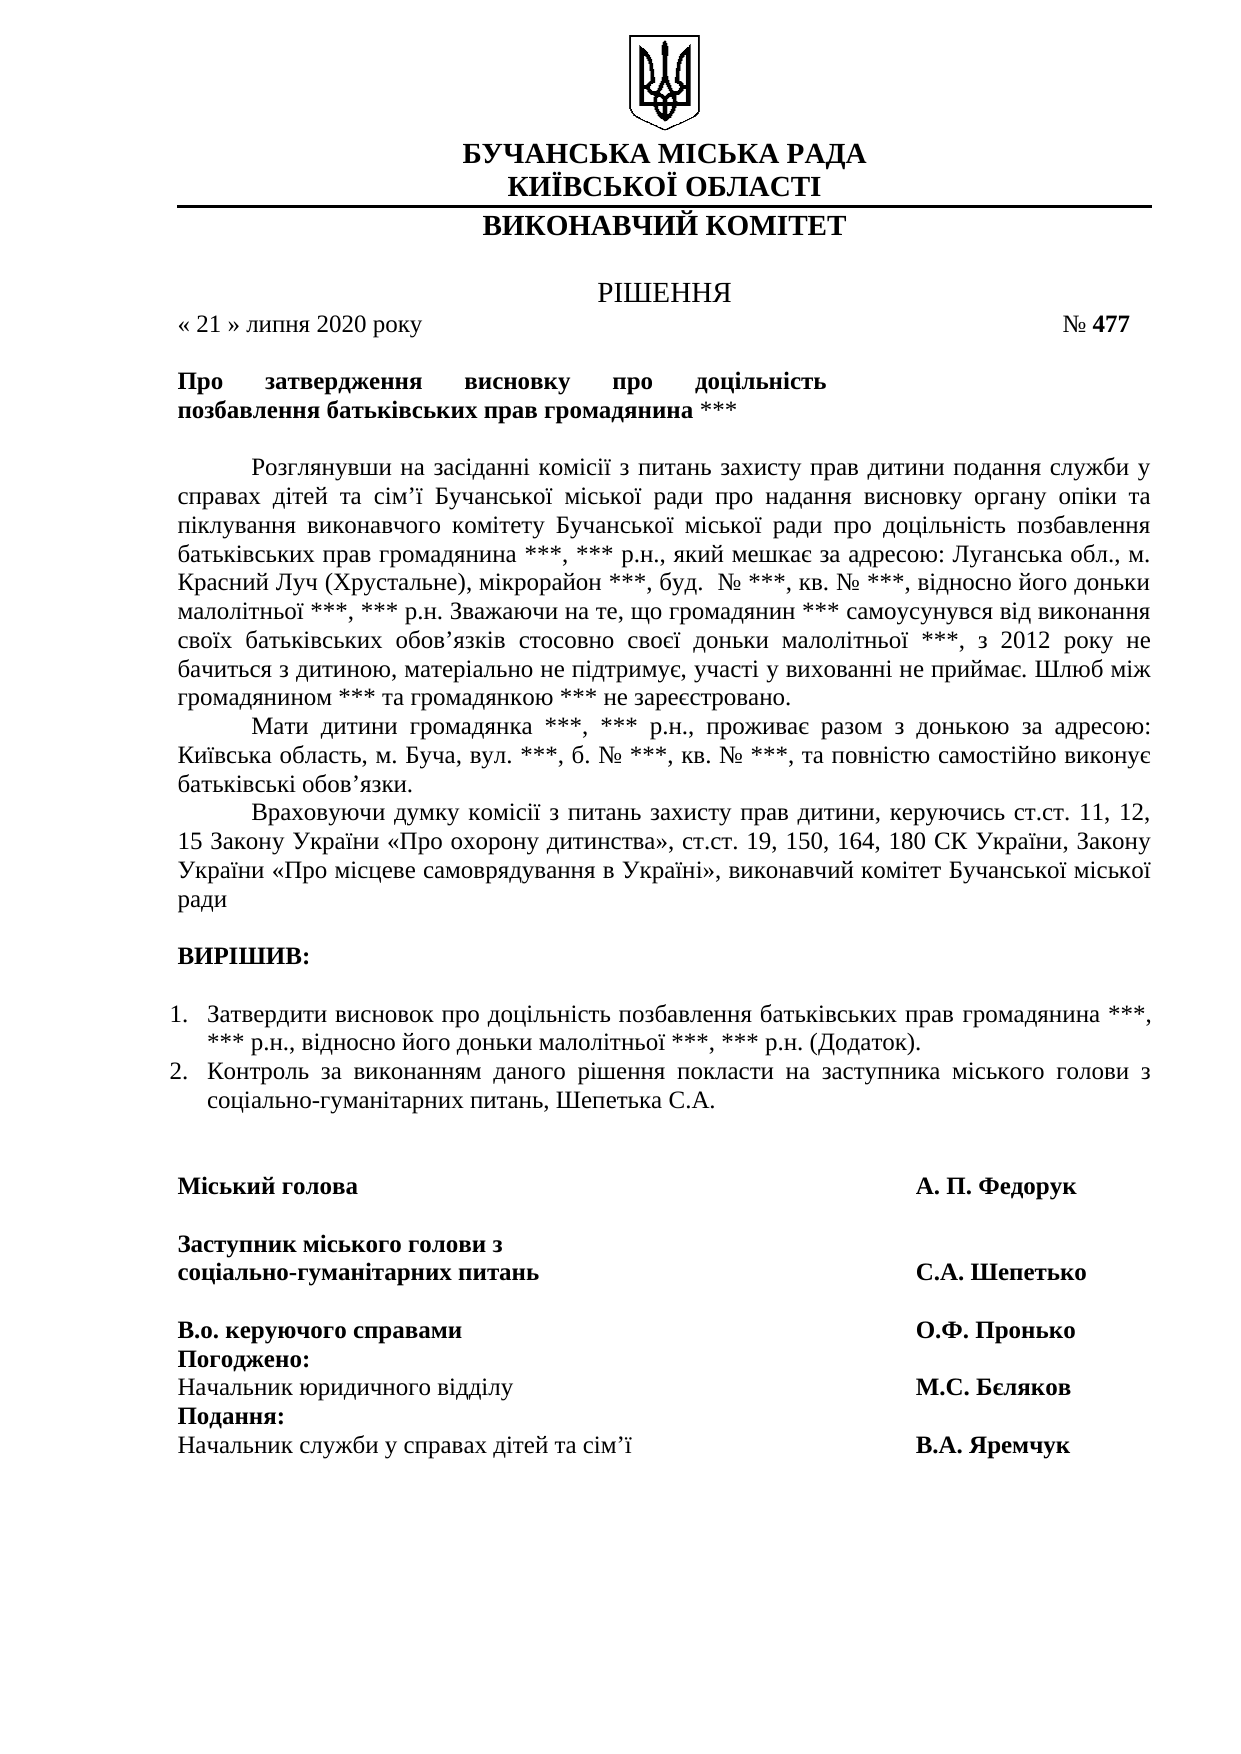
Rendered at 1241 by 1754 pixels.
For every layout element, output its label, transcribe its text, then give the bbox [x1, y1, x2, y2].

text Начальник юридичного відділу М.С. Бєляков [177, 1372, 1152, 1401]
list Контроль за виконанням даного рішення покласти на заступника міського голови з соціально-гуманітарних питань, Шепетька С.А. [169, 1056, 1152, 1114]
text « 21 » липня 2020 року № 477 [177, 309, 1152, 337]
text Начальник служби у справах дітей та сім’ї В.А. Яремчук [177, 1430, 1152, 1459]
text ВИКОНАВЧИЙ КОМІТЕТ [177, 208, 1152, 242]
text соціально-гуманітарних питань С.А. Шепетько [177, 1257, 1152, 1286]
text РІШЕННЯ [177, 275, 1152, 309]
text Погоджено: [177, 1344, 1152, 1372]
text ВИРІШИВ: [177, 941, 1152, 970]
text Мати дитини громадянка ***, *** р.н., проживає разом з донькою за адресою: Київська область, м. Буча, вул. ***, б. № ***, кв. № ***, та повністю самостійно виконує батьківські обов’язки. [177, 711, 1152, 797]
text Розглянувши на засіданні комісії з питань захисту прав дитини подання служби у справах дітей та сім’ї Бучанської міської ради про надання висновку органу опіки та піклування виконавчого комітету Бучанської міської ради про доцільність позбавлення батьківських прав громадянина ***, *** р.н., який мешкає за адресою: Луганська обл., м. Красний Луч (Хрустальне), мікрорайон ***, буд. № ***, кв. № ***, відносно його доньки малолітньої ***, *** р.н. Зважаючи на те, що громадянин *** самоусунувся від виконання своїх батьківських обов’язків стосовно своєї доньки малолітньої ***, з 2012 року не бачиться з дитиною, матеріально не підтримує, участі у вихованні не приймає. Шлюб між громадянином *** та громадянкою *** не зареєстровано. [177, 452, 1152, 711]
text Подання: [177, 1401, 1152, 1430]
text КИЇВСЬКОЇ ОБЛАСТІ [177, 169, 1152, 205]
list Затвердити висновок про доцільність позбавлення батьківських прав громадянина ***, *** р.н., відносно його доньки малолітньої ***, *** р.н. (Додаток). [169, 999, 1152, 1056]
text БУЧАНСЬКА МІСЬКА РАДА [177, 136, 1152, 169]
text В.о. керуючого справами О.Ф. Пронько [177, 1315, 1152, 1344]
text Враховуючи думку комісії з питань захисту прав дитини, керуючись ст.ст. 11, 12, 15 Закону України «Про охорону дитинства», ст.ст. 19, 150, 164, 180 СК України, Закону України «Про місцеве самоврядування в Україні», виконавчий комітет Бучанської міської ради [177, 797, 1152, 912]
text Заступник міського голови з [177, 1229, 1152, 1257]
text Про затвердження висновку про доцільність позбавлення батьківських прав громадянина *** [177, 366, 827, 424]
text Міський голова А. П. Федорук [177, 1171, 1152, 1200]
